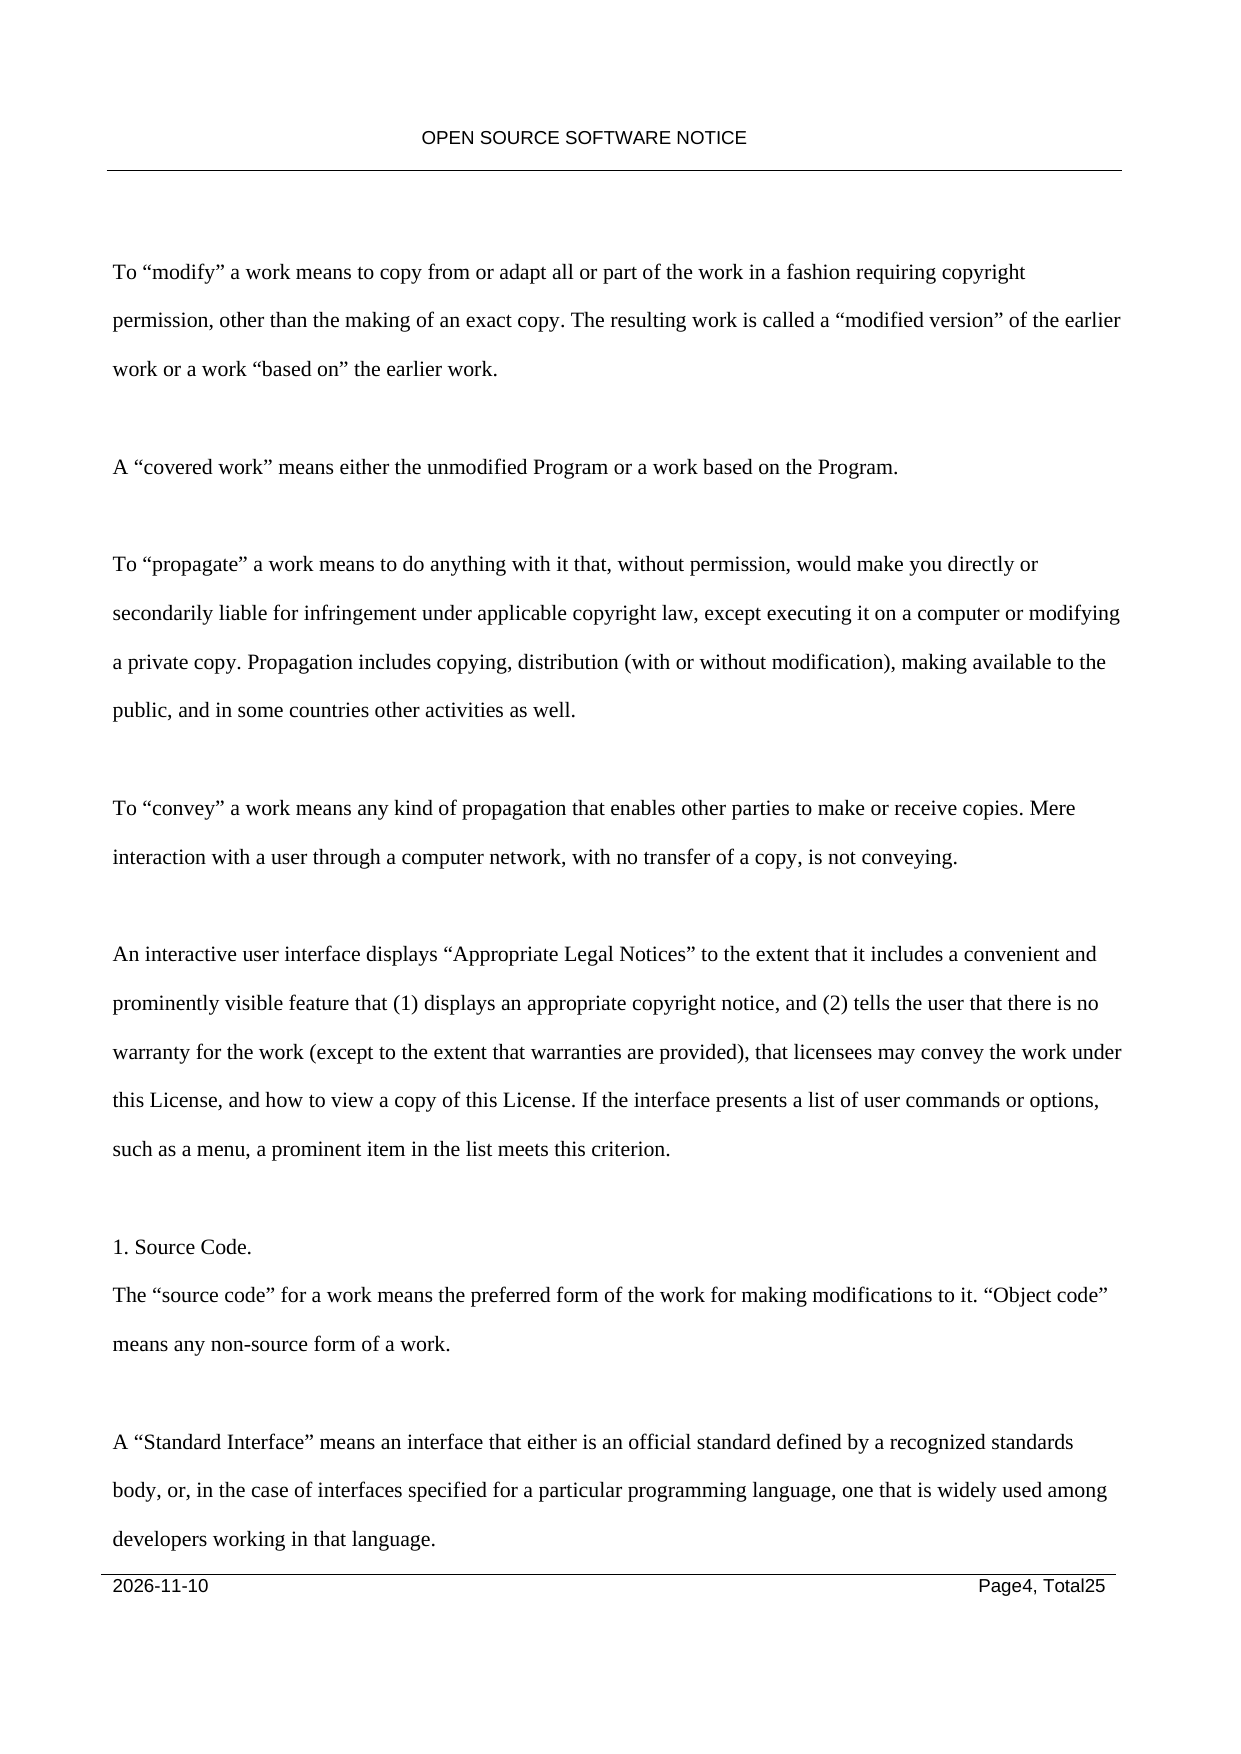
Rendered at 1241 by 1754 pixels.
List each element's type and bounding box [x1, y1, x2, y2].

text [112, 206, 1128, 1555]
